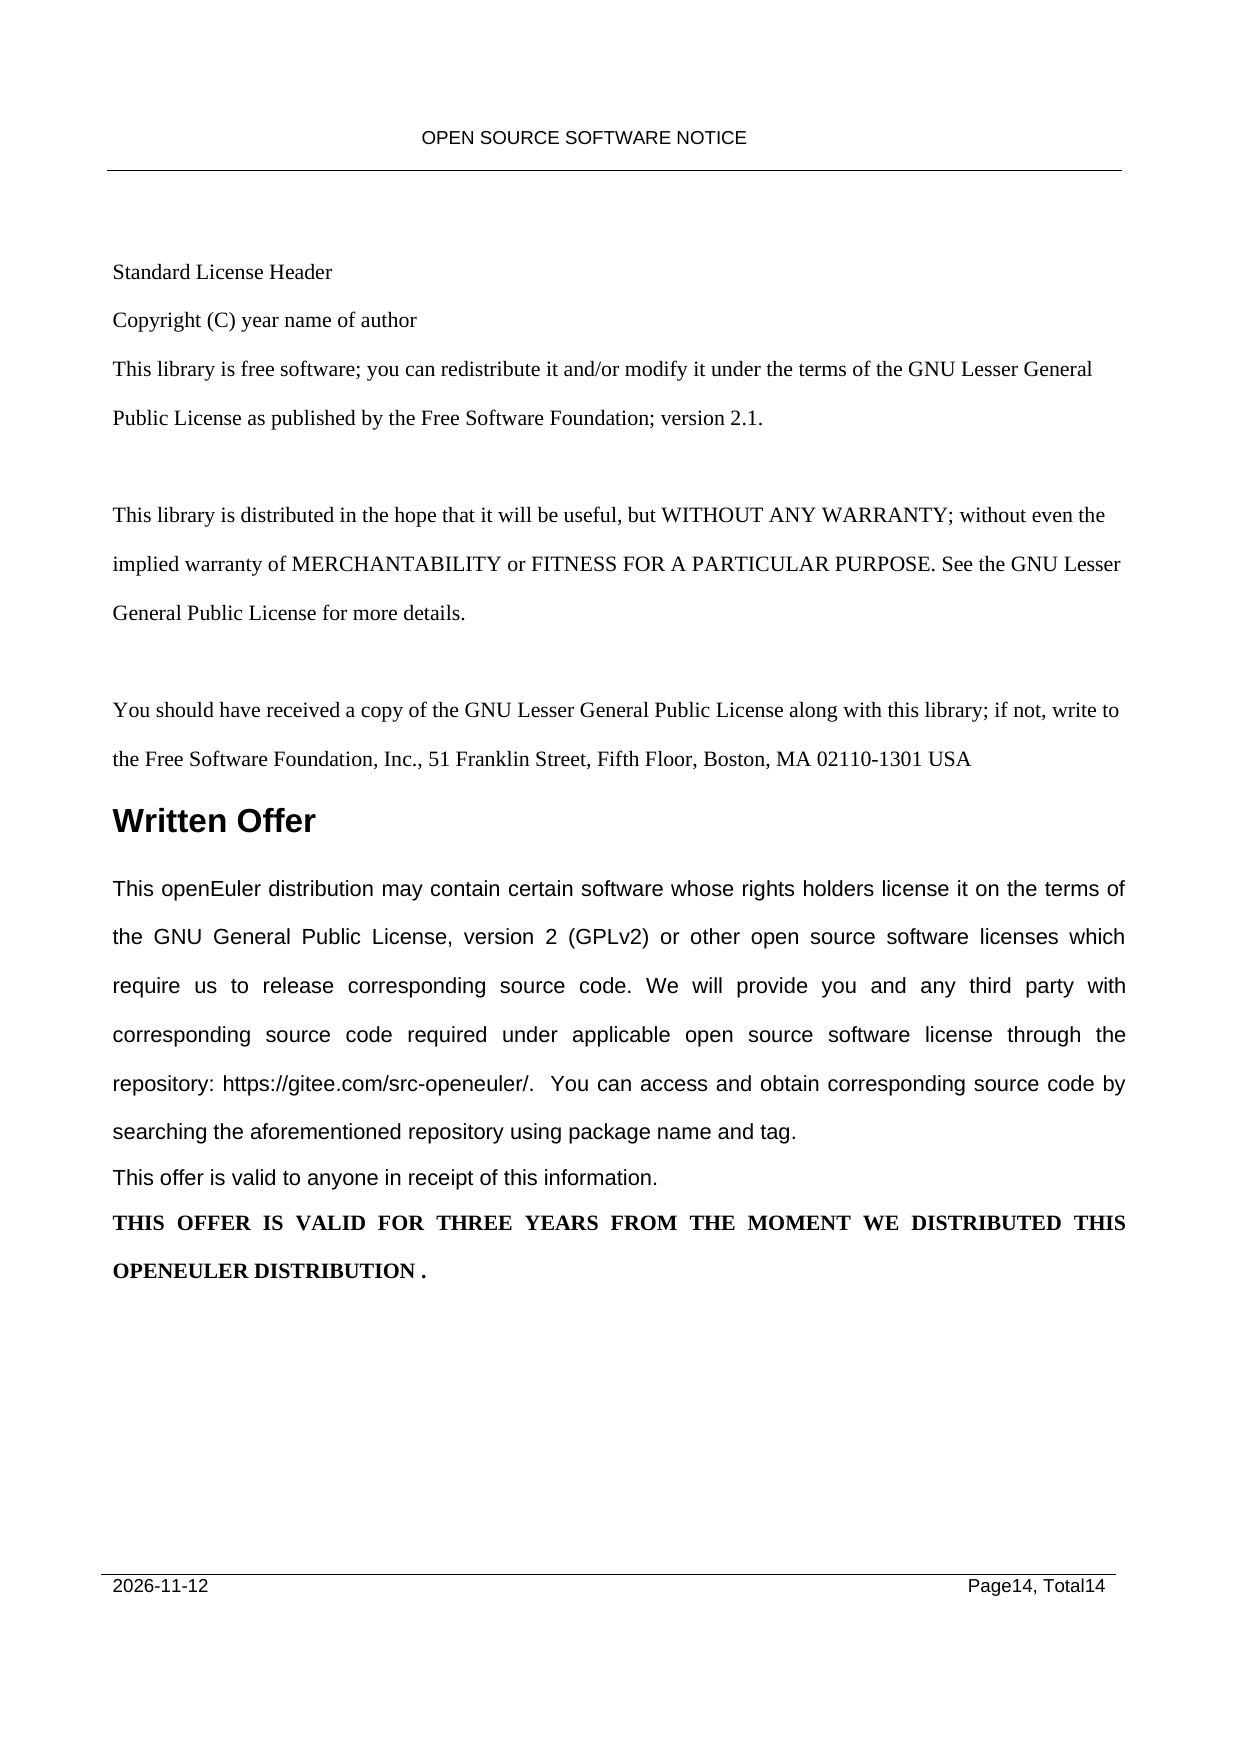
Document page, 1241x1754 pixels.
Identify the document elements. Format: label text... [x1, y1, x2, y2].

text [112, 206, 1128, 775]
text This openEuler distribution may contain certain software whose rights holders license it on the terms of the GNU General Public License, version 2 (GPLv2) or other open source software licenses which require us to release corresponding source code. We will provide you and any third party with corresponding source code required under applicable open source software license through the repository: https://gitee.com/src-openeuler/. You can access and obtain corresponding source code by searching the aforementioned repository using package name and tag. [112, 872, 1128, 1148]
text Written Offer [112, 788, 1128, 853]
text THIS OFFER IS VALID FOR THREE YEARS FROM THE MOMENT WE DISTRIBUTED THIS OPENEULER DISTRIBUTION . [112, 1206, 1128, 1287]
text This offer is valid to anyone in receipt of this information. [112, 1161, 1128, 1193]
